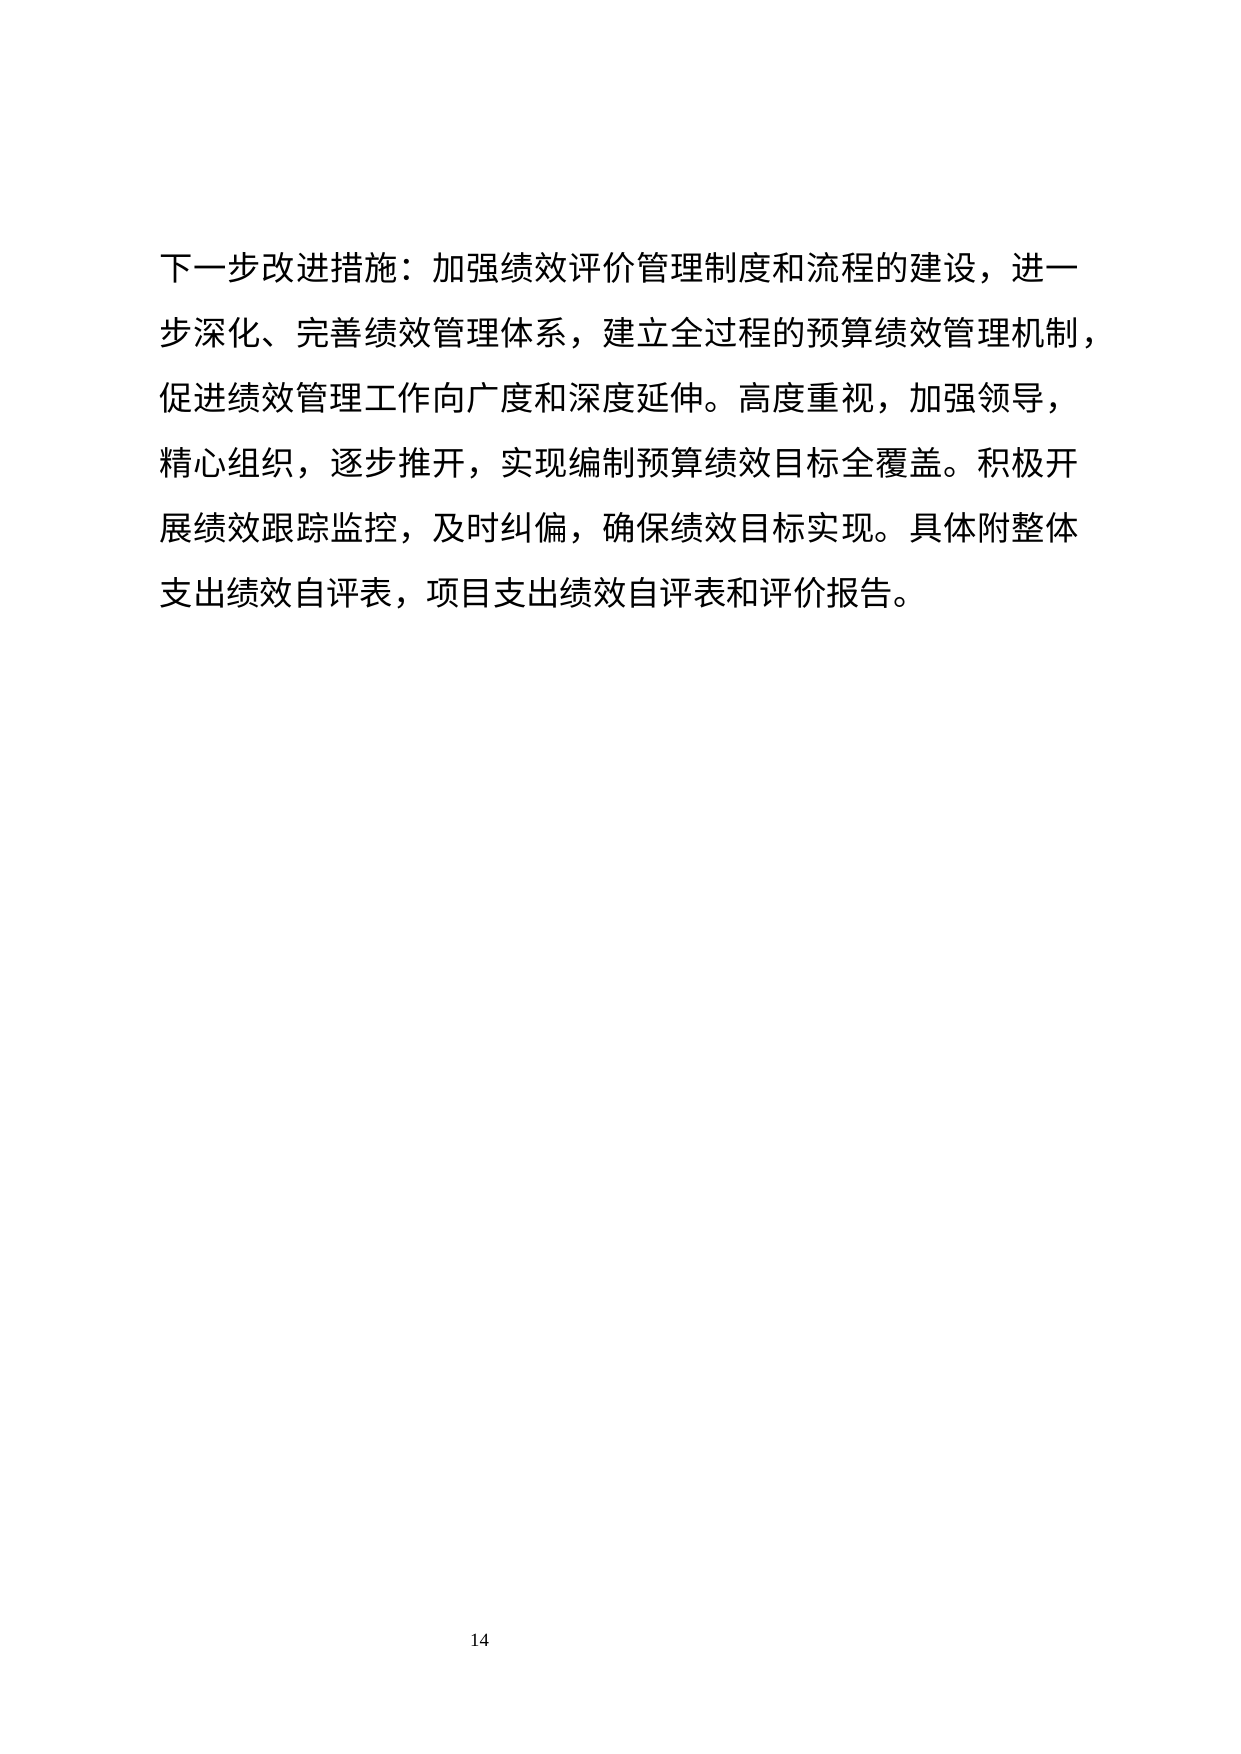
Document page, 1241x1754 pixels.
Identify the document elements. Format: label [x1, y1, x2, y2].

text [159, 233, 1081, 623]
